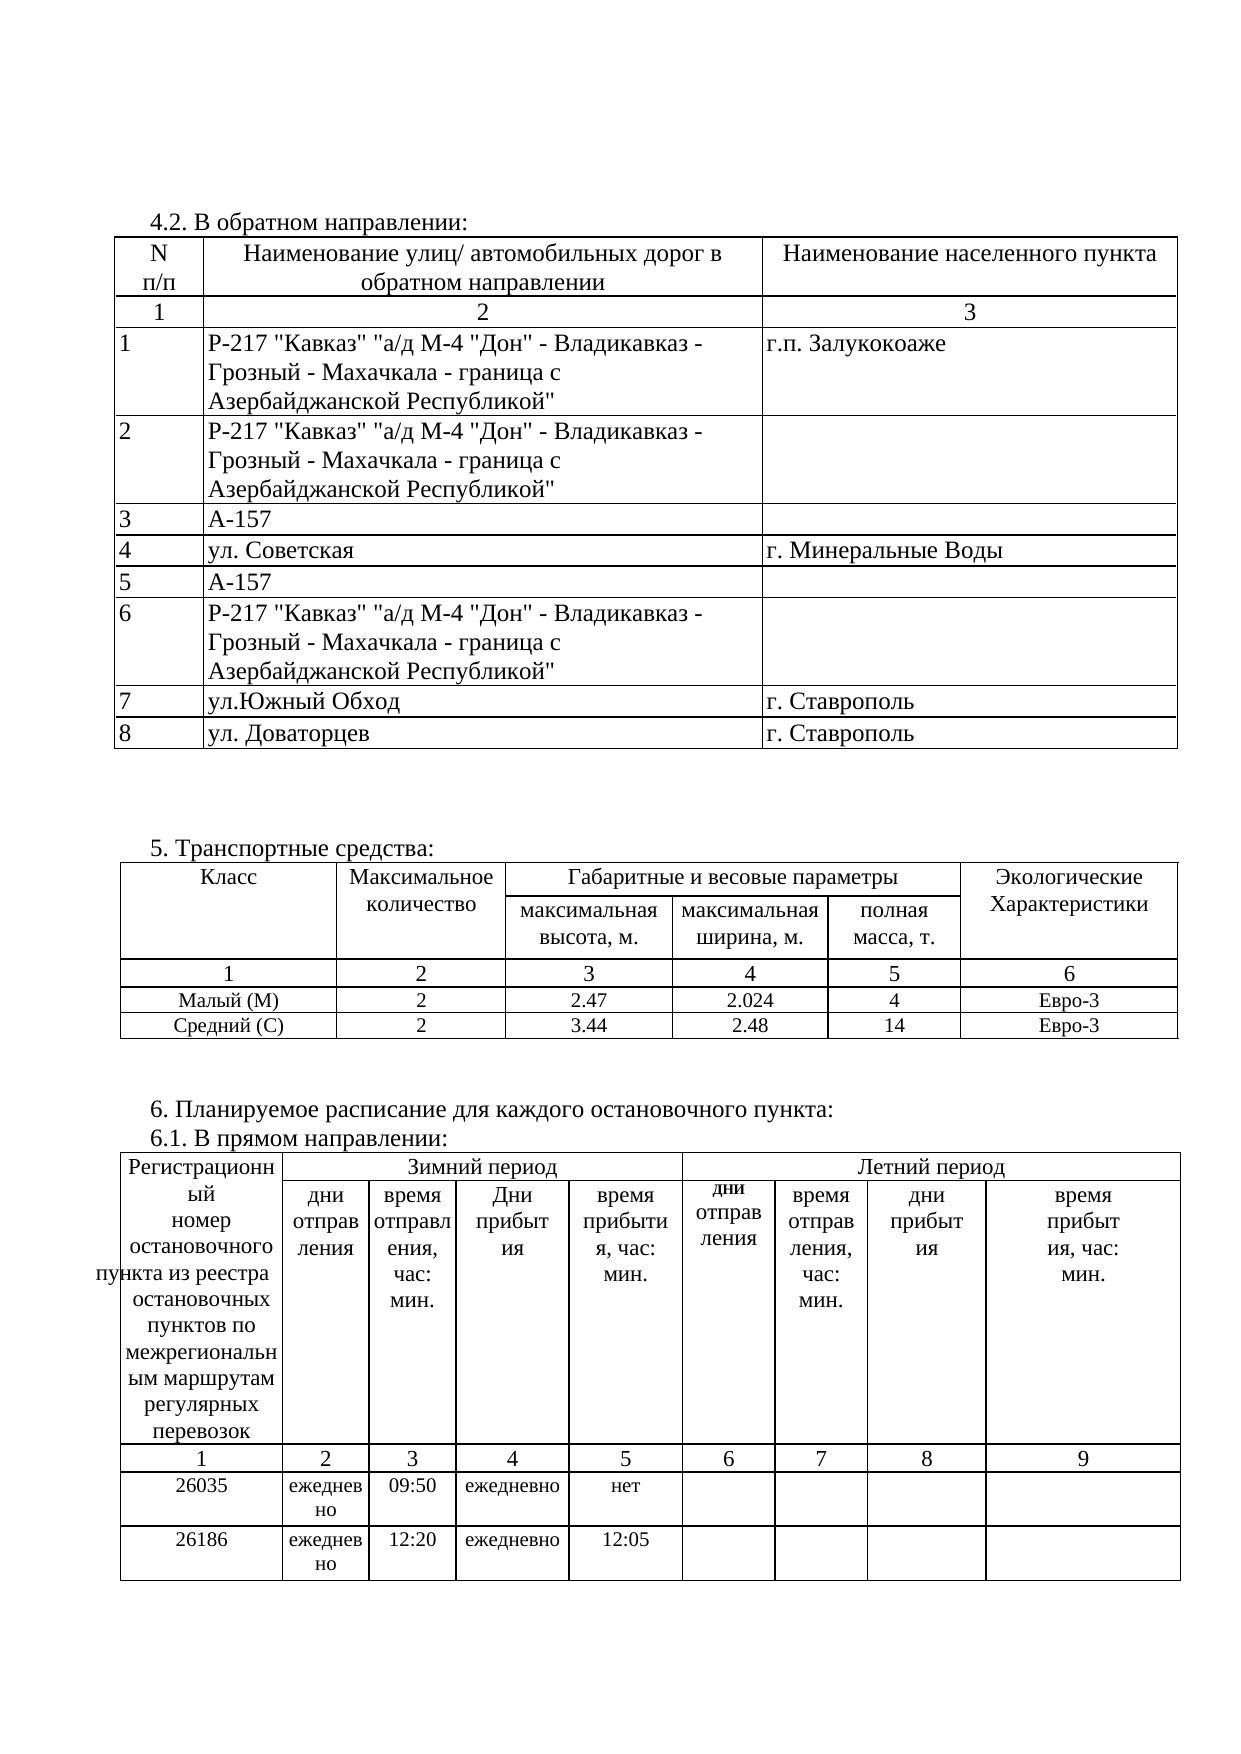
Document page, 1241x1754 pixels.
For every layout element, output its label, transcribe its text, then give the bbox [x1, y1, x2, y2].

table_cell [776, 1527, 867, 1580]
table_cell Малый (М) [121, 988, 336, 1012]
table_header Летний период [683, 1153, 1180, 1179]
table_cell [868, 1527, 985, 1580]
table_cell ДНИ отправ ления [683, 1181, 774, 1443]
table_cell [868, 1473, 985, 1525]
table_cell 26186 [121, 1527, 282, 1580]
table_cell 6 [115, 598, 203, 684]
table_cell 6 [961, 960, 1177, 986]
table_cell 3 [506, 960, 672, 986]
table_header Наименование населенного пункта [763, 238, 1177, 295]
table_cell Средний (С) [121, 1013, 336, 1037]
table_cell 7 [776, 1445, 867, 1471]
table_cell ул.Южный Обход [204, 686, 762, 716]
table_cell г.п. Залукокоаже [763, 327, 1177, 414]
table_header Зимний период [283, 1153, 682, 1179]
table_cell 5 [115, 566, 203, 597]
table_cell 2 [283, 1445, 368, 1471]
table_cell 1 [115, 328, 203, 414]
table_cell г. Ставрополь [763, 716, 1177, 747]
text 5. Транспортные средства: [150, 833, 1090, 862]
table_cell г. Минеральные Воды [763, 534, 1177, 565]
text 6. Планируемое расписание для каждого остановочного пункта: [150, 1094, 1090, 1123]
table_cell 2.47 [506, 988, 672, 1012]
table_header Наименование улиц/ автомобильных дорог в обратном направлении [204, 238, 762, 295]
table_header Габаритные и весовые параметры [506, 863, 960, 895]
table_cell 2 [337, 1013, 505, 1037]
table_cell ежедневно [457, 1527, 568, 1580]
table_cell [763, 415, 1177, 502]
table_cell [987, 1527, 1180, 1580]
table_cell 12:20 [370, 1527, 455, 1580]
table_cell 8 [115, 717, 203, 747]
table_cell 3 [370, 1445, 455, 1471]
table_cell 1 [115, 296, 203, 327]
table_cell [204, 328, 762, 414]
table_cell 2 [337, 988, 505, 1012]
table_cell время отправл ения, час: мин. [370, 1181, 455, 1443]
table_cell 12:05 [570, 1527, 682, 1580]
table_cell 5 [570, 1445, 682, 1471]
text 4.2. В обратном направлении: [150, 207, 1090, 236]
table_cell 4 [115, 535, 203, 565]
table_cell [987, 1473, 1180, 1525]
table_cell дни прибыт ия [868, 1181, 985, 1443]
table_header Экологические Характеристики [961, 863, 1177, 958]
table_cell 4 [829, 988, 960, 1012]
table_cell 9 [987, 1445, 1180, 1471]
table_cell 3 [763, 295, 1177, 327]
table_cell А-157 [204, 504, 762, 534]
table_cell максимальная высота, м. [506, 897, 672, 958]
table_cell [776, 1473, 867, 1525]
table_cell 2 [337, 960, 505, 986]
table_cell ежедневно [283, 1527, 368, 1580]
table_cell 14 [829, 1013, 960, 1037]
table_cell время прибыт ия, час: мин. [987, 1181, 1180, 1443]
table_cell время отправ ления, час: мин. [776, 1181, 867, 1443]
table_cell Евро-3 [961, 988, 1177, 1012]
table_cell 2 [204, 297, 762, 327]
table_cell 7 [115, 686, 203, 716]
table_cell 26035 [121, 1473, 282, 1525]
table_cell Евро-3 [961, 1013, 1177, 1037]
table_cell [763, 565, 1177, 597]
table_cell 09:50 [370, 1473, 455, 1525]
table_cell полная масса, т. [829, 897, 960, 958]
table_cell 8 [868, 1445, 985, 1471]
table_cell нет [570, 1473, 682, 1525]
table_cell [763, 597, 1177, 684]
table_cell 2 [115, 416, 203, 502]
table_cell 2.48 [673, 1013, 827, 1037]
table_cell [763, 503, 1177, 534]
table_cell Р-217 "Кавказ" "а/д М-4 "Дон" - Владикавказ - Грозный - Махачкала - граница с Азербайджанской Республикой" [204, 598, 762, 684]
table_header Класс [121, 863, 336, 958]
table_header N п/п [115, 238, 203, 295]
table_cell 3 [115, 504, 203, 534]
table_cell 5 [829, 960, 960, 986]
table_cell дни отправ ления [283, 1181, 368, 1443]
table_cell [683, 1527, 774, 1580]
text 6.1. В прямом направлении: [150, 1123, 1090, 1152]
table_cell 4 [457, 1445, 568, 1471]
table_cell 6 [683, 1445, 774, 1471]
table_cell 1 [121, 960, 336, 986]
table_cell ежедневно [457, 1473, 568, 1525]
table_cell ул. Доваторцев [204, 718, 762, 747]
table_cell Дни прибыт ия [457, 1181, 568, 1443]
table_cell ежедневно [283, 1473, 368, 1525]
table_cell максимальная ширина, м. [673, 897, 827, 958]
table_cell [683, 1473, 774, 1525]
table_cell 1 [121, 1445, 282, 1471]
table_cell 4 [673, 960, 827, 986]
table_header Максимальное количество [337, 863, 505, 958]
table_cell г. Ставрополь [763, 685, 1177, 716]
table_cell Р-217 "Кавказ" "а/д М-4 "Дон" - Владикавказ - Грозный - Махачкала - граница с Азербайджанской Республикой" [204, 416, 762, 502]
table_cell А-157 [204, 567, 762, 597]
table_cell 2.024 [673, 988, 827, 1012]
table_cell время прибыти я, час: мин. [570, 1181, 682, 1443]
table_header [121, 1153, 282, 1443]
table_cell 3.44 [506, 1013, 672, 1037]
table_cell ул. Советская [204, 536, 762, 565]
